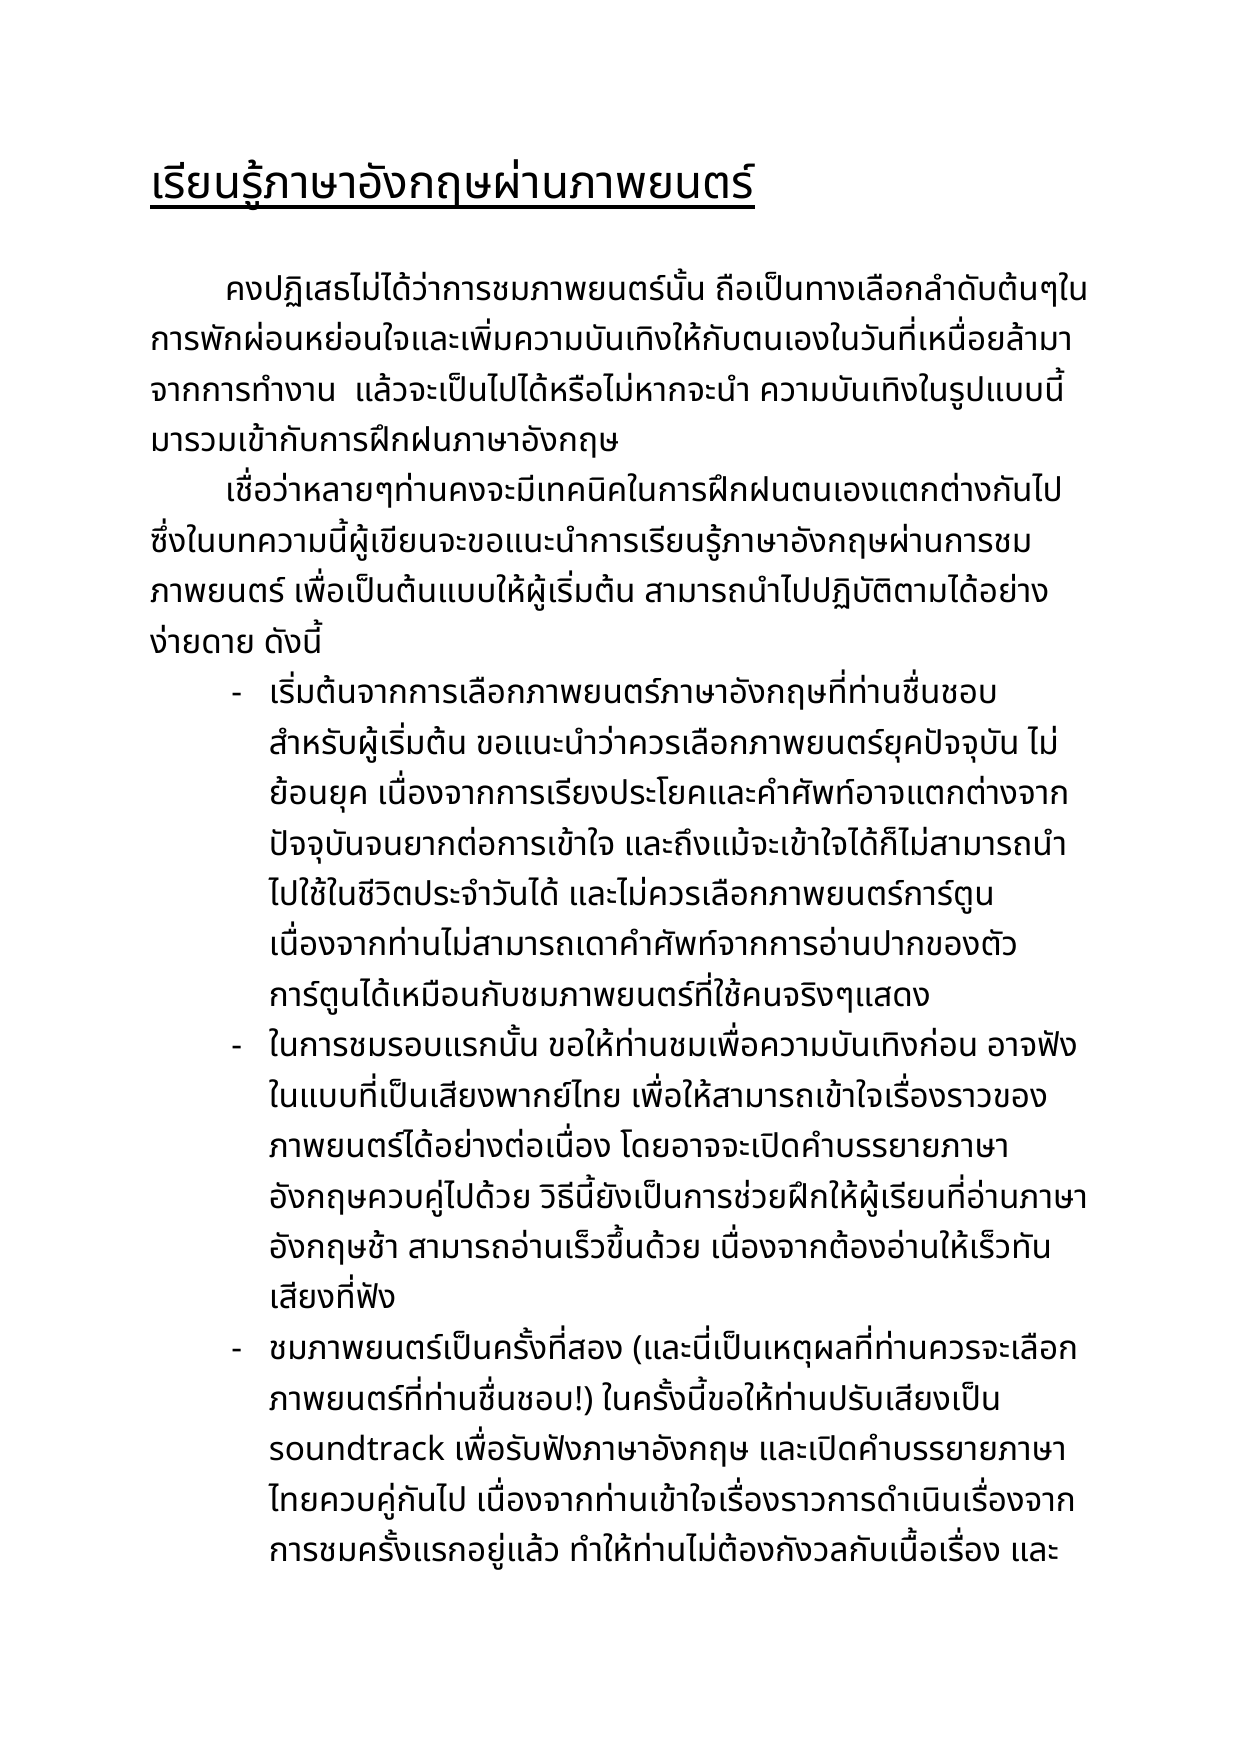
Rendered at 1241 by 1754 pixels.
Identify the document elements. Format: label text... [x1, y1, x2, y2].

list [231, 1324, 1090, 1577]
text เรียนรู้ภาษาอังกฤษผ่านภาพยนตร์ [150, 150, 1090, 219]
text เชื่อว่าหลายๆท่านคงจะมีเทคนิคในการฝึกฝนตนเองแตกต่างกันไป ซึ่งในบทความนี้ผู้เขียนจะขอแนะนำการเรียนรู้ภาษาอังกฤษผ่านการชมภาพยนตร์ เพื่อเป็นต้นแบบให้ผู้เริ่มต้น สามารถนำไปปฏิบัติตามได้อย่างง่ายดาย ดังนี้ [150, 466, 1090, 668]
list เริ่มต้นจากการเลือกภาพยนตร์ภาษาอังกฤษที่ท่านชื่นชอบ สำหรับผู้เริ่มต้น ขอแนะนำว่าควรเลือกภาพยนตร์ยุคปัจจุบัน ไม่ย้อนยุค เนื่องจากการเรียงประโยคและคำศัพท์อาจแตกต่างจากปัจจุบันจนยากต่อการเข้าใจ และถึงแม้จะเข้าใจได้ก็ไม่สามารถนำไปใช้ในชีวิตประจำวันได้ และไม่ควรเลือกภาพยนตร์การ์ตูน เนื่องจากท่านไม่สามารถเดาคำศัพท์จากการอ่านปากของตัวการ์ตูนได้เหมือนกับชมภาพยนตร์ที่ใช้คนจริงๆแสดง [231, 668, 1090, 1021]
list ในการชมรอบแรกนั้น ขอให้ท่านชมเพื่อความบันเทิงก่อน อาจฟังในแบบที่เป็นเสียงพากย์ไทย เพื่อให้สามารถเข้าใจเรื่องราวของภาพยนตร์ได้อย่างต่อเนื่อง โดยอาจจะเปิดคำบรรยายภาษาอังกฤษควบคู่ไปด้วย วิธีนี้ยังเป็นการช่วยฝึกให้ผู้เรียนที่อ่านภาษาอังกฤษช้า สามารถอ่านเร็วขึ้นด้วย เนื่องจากต้องอ่านให้เร็วทันเสียงที่ฟัง [231, 1021, 1090, 1324]
text คงปฏิเสธไม่ได้ว่าการชมภาพยนตร์นั้น ถือเป็นทางเลือกลำดับต้นๆในการพักผ่อนหย่อนใจและเพิ่มความบันเทิงให้กับตนเองในวันที่เหนื่อยล้ามาจากการทำงาน แล้วจะเป็นไปได้หรือไม่หากจะนำ ความบันเทิงในรูปแบบนี้มารวมเข้ากับการฝึกฝนภาษาอังกฤษ [150, 265, 1090, 466]
